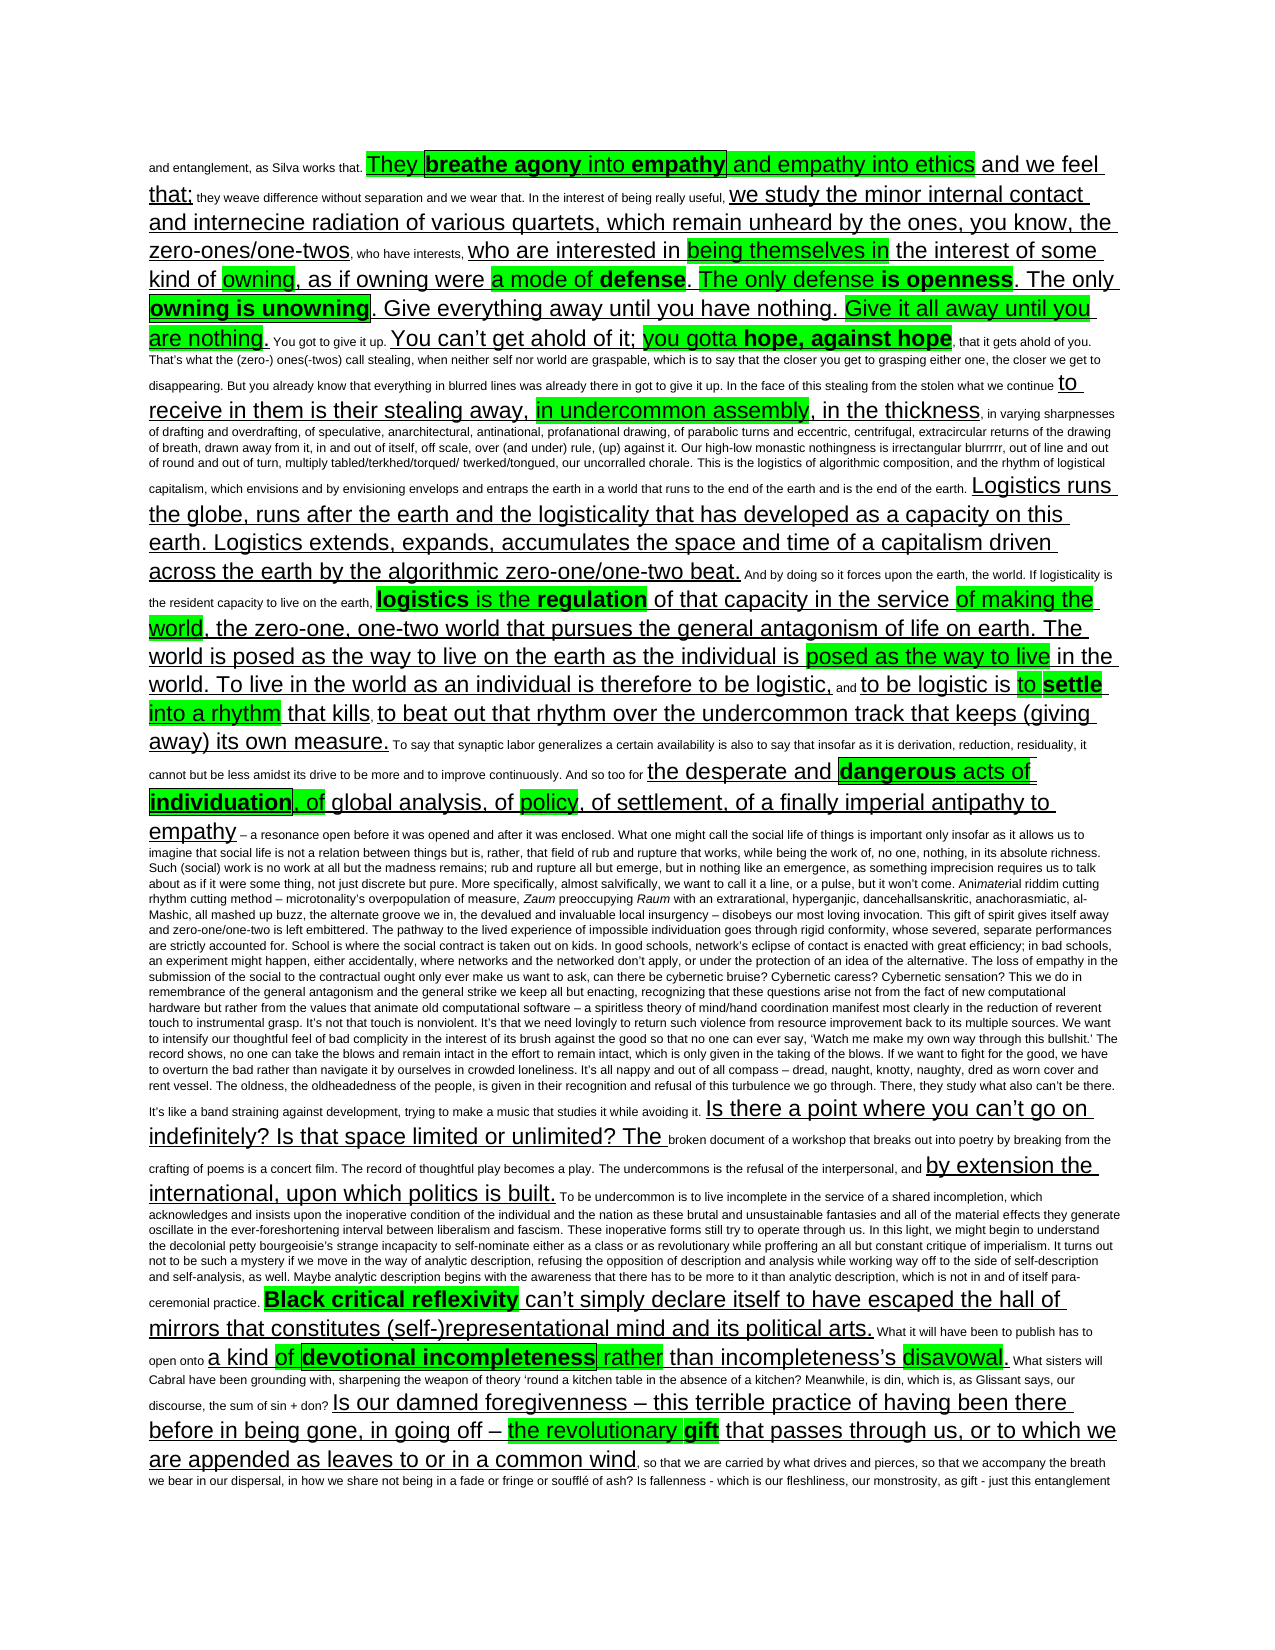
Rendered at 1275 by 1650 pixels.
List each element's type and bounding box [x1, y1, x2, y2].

text [148, 150, 1121, 1488]
